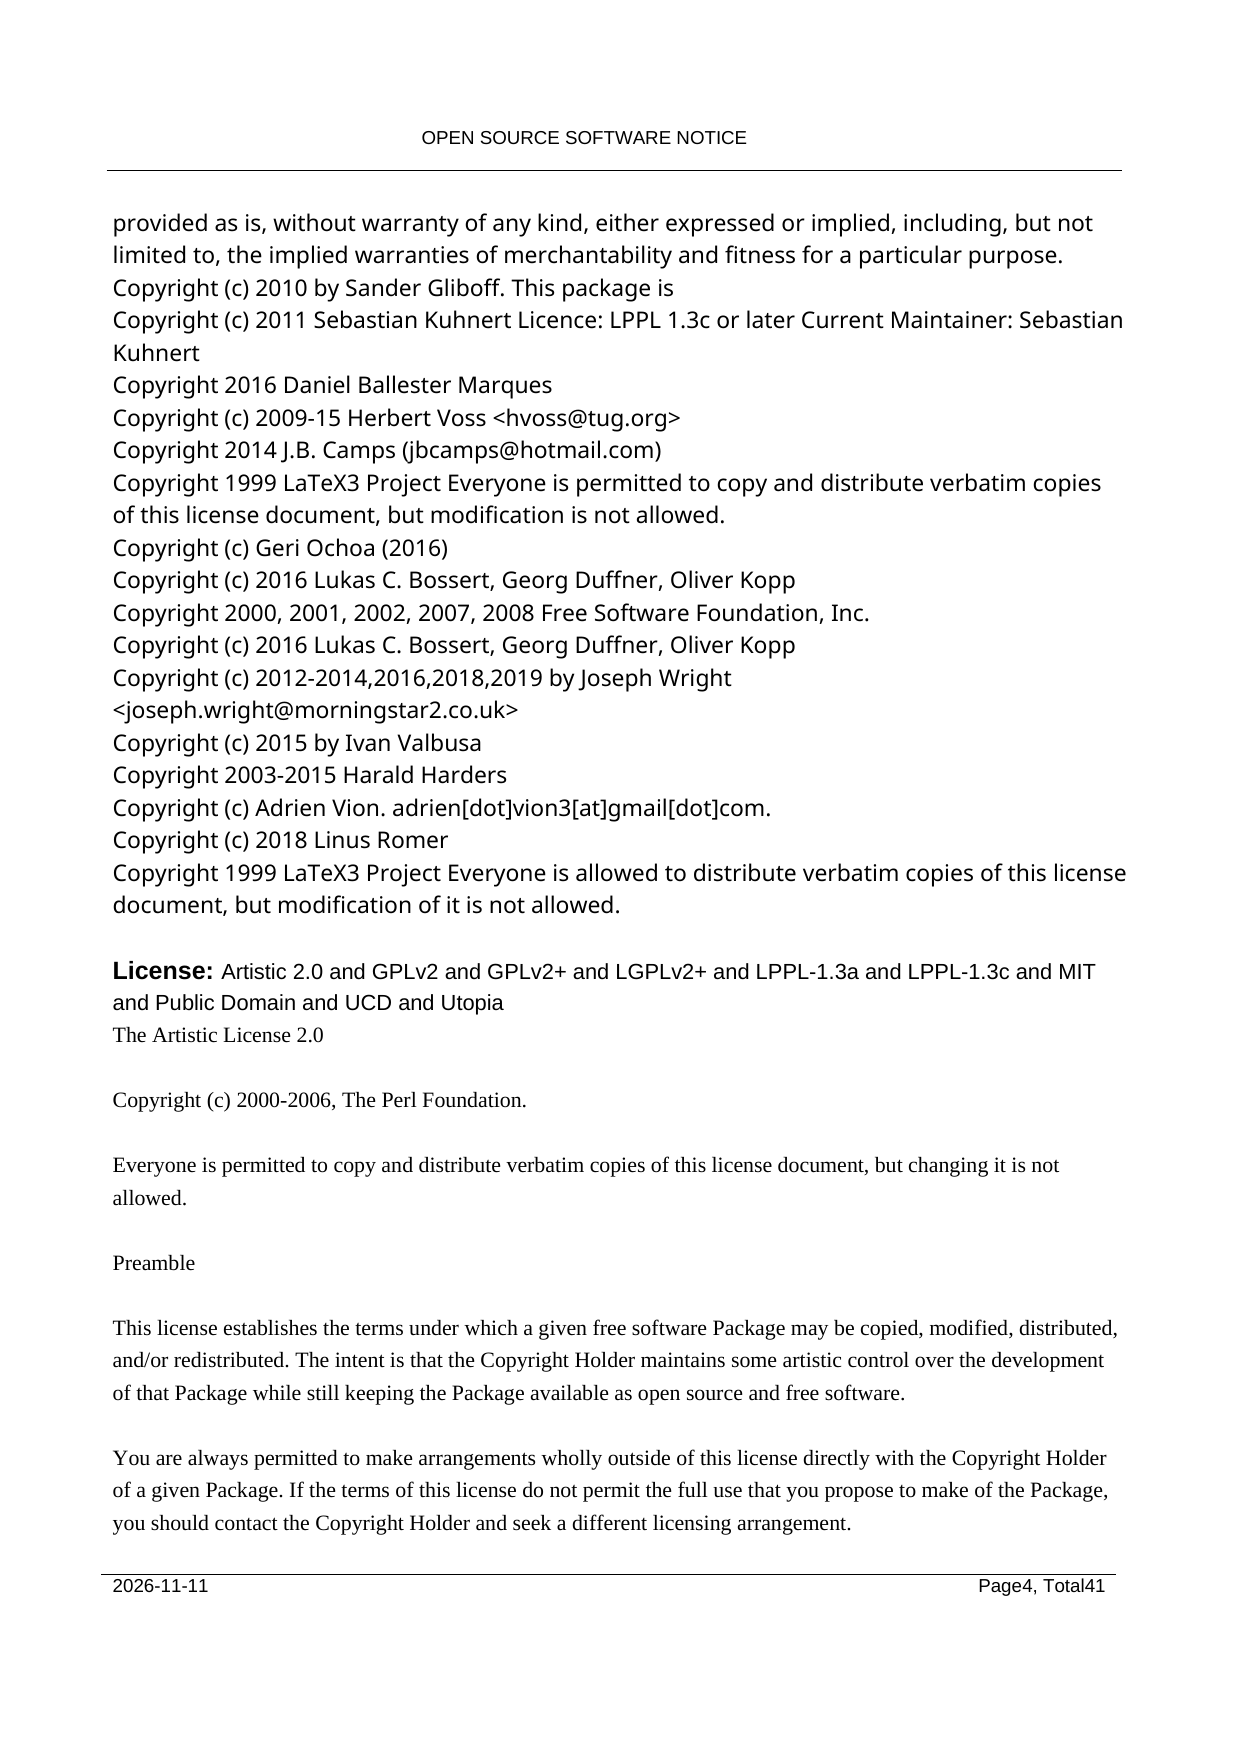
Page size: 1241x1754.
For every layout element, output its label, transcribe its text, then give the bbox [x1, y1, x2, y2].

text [112, 206, 1128, 954]
text This license establishes the terms under which a given free software Package may be copied, modified, distributed, and/or redistributed. The intent is that the Copyright Holder maintains some artistic control over the development of that Package while still keeping the Package available as open source and free software. [112, 1311, 1128, 1409]
text You are always permitted to make arrangements wholly outside of this license directly with the Copyright Holder of a given Package. If the terms of this license do not permit the full use that you propose to make of the Package, you should contact the Copyright Holder and seek a different licensing arrangement. [112, 1441, 1128, 1539]
text License: Artistic 2.0 and GPLv2 and GPLv2+ and LGPLv2+ and LPPL-1.3a and LPPL-1.3c and MIT and Public Domain and UCD and Utopia [112, 954, 1128, 1019]
text Everyone is permitted to copy and distribute verbatim copies of this license document, but changing it is not allowed. [112, 1149, 1128, 1214]
text Preamble [112, 1246, 1128, 1279]
text The Artistic License 2.0 [112, 1019, 1128, 1051]
text Copyright (c) 2000-2006, The Perl Foundation. [112, 1084, 1128, 1116]
